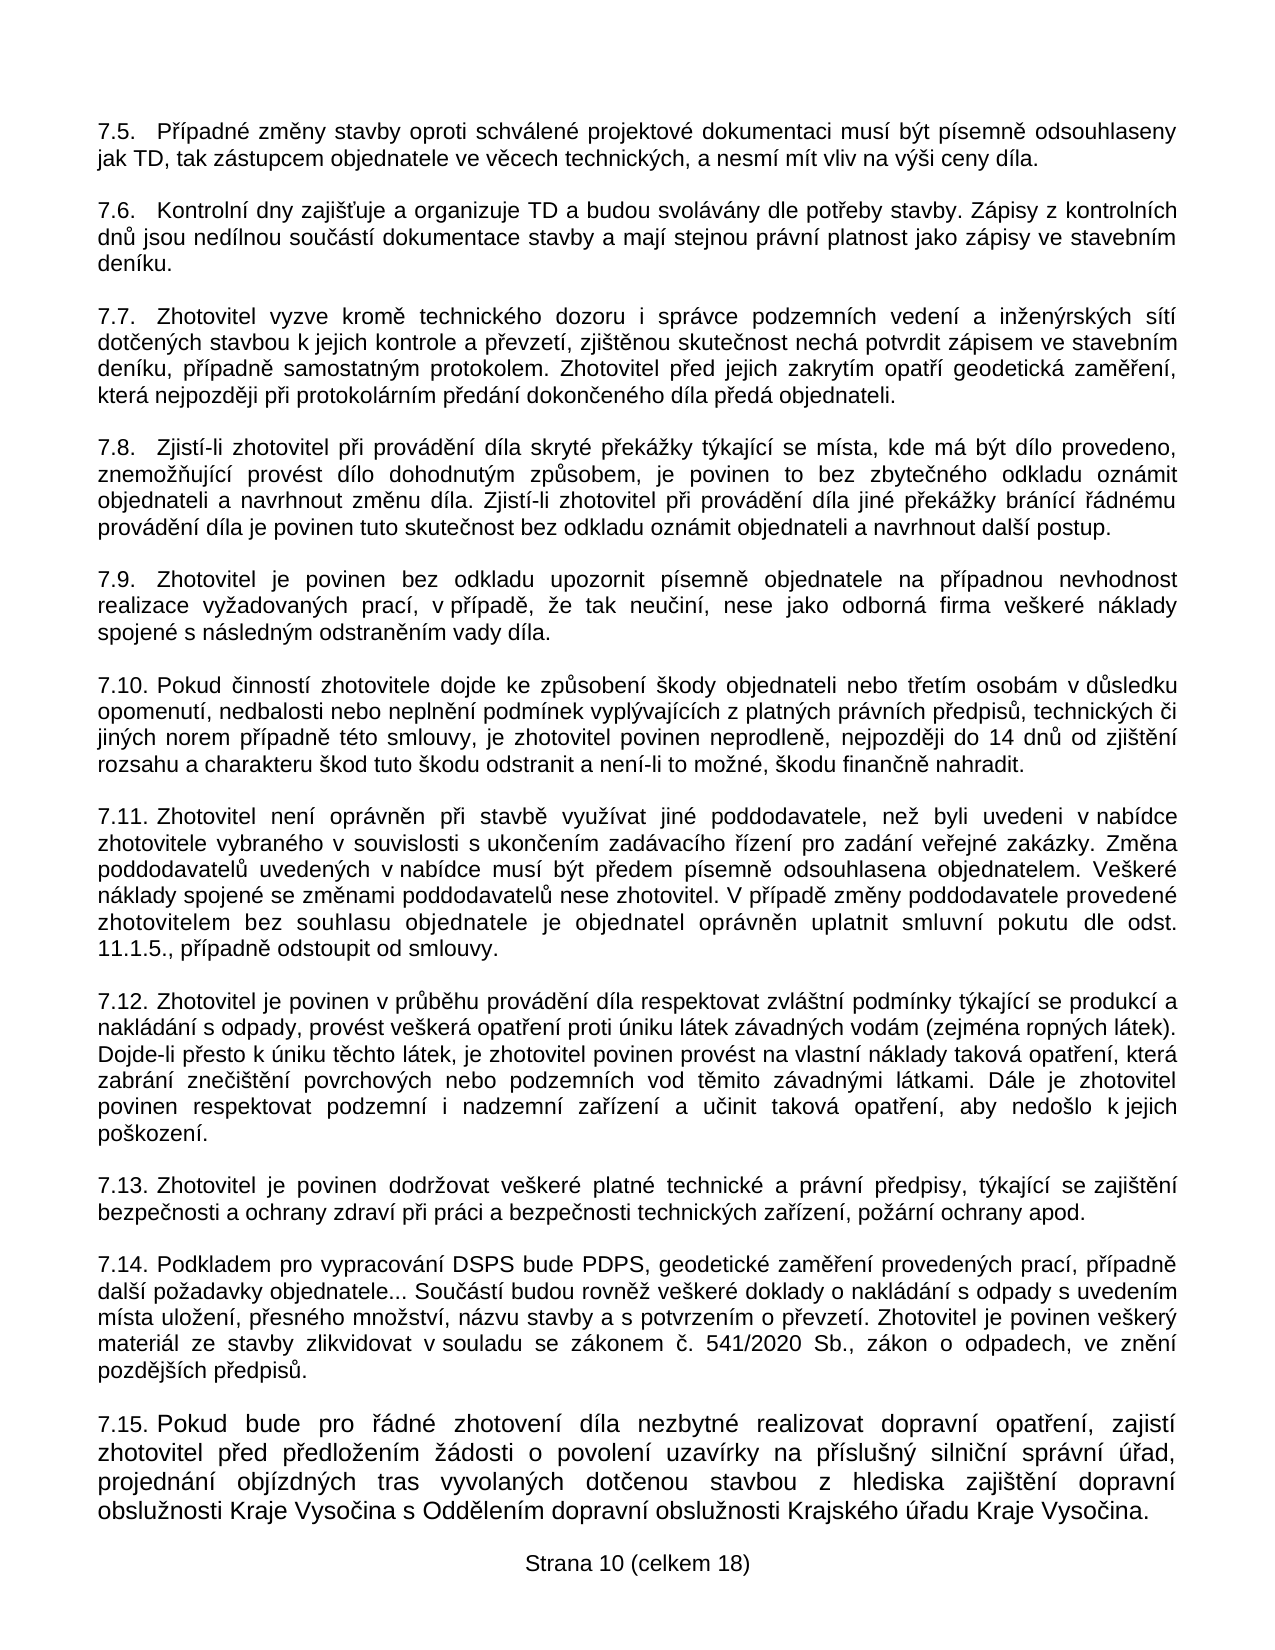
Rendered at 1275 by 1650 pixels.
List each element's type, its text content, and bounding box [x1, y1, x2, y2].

list Případné změny stavby oproti schválené projektové dokumentaci musí být písemně odsouhlaseny jak TD, tak zástupcem objednatele ve věcech technických, a nesmí mít vliv na výši ceny díla. [97, 118, 1177, 171]
list Zhotovitel vyzve kromě technického dozoru i správce podzemních vedení a inženýrských sítí dotčených stavbou k jejich kontrole a převzetí, zjištěnou skutečnost nechá potvrdit zápisem ve stavebním deníku, případně samostatným protokolem. Zhotovitel před jejich zakrytím opatří geodetická zaměření, která nejpozději při protokolárním předání dokončeného díla předá objednateli. [97, 303, 1177, 408]
list Zhotovitel není oprávněn při stavbě využívat jiné poddodavatele, než byli uvedeni v nabídce zhotovitele vybraného v souvislosti s ukončením zadávacího řízení pro zadání veřejné zakázky. Změna poddodavatelů uvedených v nabídce musí být předem písemně odsouhlasena objednatelem. Veškeré náklady spojené se změnami poddodavatelů nese zhotovitel. V případě změny poddodavatele provedené zhotovitelem bez souhlasu objednatele je objednatel oprávněn uplatnit smluvní pokutu dle odst. 11.1.5., případně odstoupit od smlouvy. [97, 803, 1177, 961]
list Zhotovitel je povinen v průběhu provádění díla respektovat zvláštní podmínky týkající se produkcí a nakládání s odpady, provést veškerá opatření proti úniku látek závadných vodám (zejména ropných látek). Dojde-li přesto k úniku těchto látek, je zhotovitel povinen provést na vlastní náklady taková opatření, která zabrání znečištění povrchových nebo podzemních vod těmito závadnými látkami. Dále je zhotovitel povinen respektovat podzemní i nadzemní zařízení a učinit taková opatření, aby nedošlo k jejich poškození. [97, 988, 1177, 1146]
list Kontrolní dny zajišťuje a organizuje TD a budou svolávány dle potřeby stavby. Zápisy z kontrolních dnů jsou nedílnou součástí dokumentace stavby a mají stejnou právní platnost jako zápisy ve stavebním deníku. [97, 197, 1177, 276]
list Podkladem pro vypracování DSPS bude PDPS, geodetické zaměření provedených prací, případně další požadavky objednatele... Součástí budou rovněž veškeré doklady o nakládání s odpady s uvedením místa uložení, přesného množství, názvu stavby a s potvrzením o převzetí. Zhotovitel je povinen veškerý materiál ze stavby zlikvidovat v souladu se zákonem č. 541/2020 Sb., zákon o odpadech, ve znění pozdějších předpisů. [97, 1251, 1177, 1383]
list Zjistí-li zhotovitel při provádění díla skryté překážky týkající se místa, kde má být dílo provedeno, znemožňující provést dílo dohodnutým způsobem, je povinen to bez zbytečného odkladu oznámit objednateli a navrhnout změnu díla. Zjistí-li zhotovitel při provádění díla jiné překážky bránící řádnému provádění díla je povinen tuto skutečnost bez odkladu oznámit objednateli a navrhnout další postup. [97, 434, 1177, 540]
list Pokud činností zhotovitele dojde ke způsobení škody objednateli nebo třetím osobám v důsledku opomenutí, nedbalosti nebo neplnění podmínek vyplývajících z platných právních předpisů, technických či jiných norem případně této smlouvy, je zhotovitel povinen neprodleně, nejpozději do 14 dnů od zjištění rozsahu a charakteru škod tuto škodu odstranit a není-li to možné, škodu finančně nahradit. [97, 672, 1177, 777]
list Zhotovitel je povinen bez odkladu upozornit písemně objednatele na případnou nevhodnost realizace vyžadovaných prací, v případě, že tak neučiní, nese jako odborná firma veškeré náklady spojené s následným odstraněním vady díla. [97, 566, 1177, 645]
list Zhotovitel je povinen dodržovat veškeré platné technické a právní předpisy, týkající se zajištění bezpečnosti a ochrany zdraví při práci a bezpečnosti technických zařízení, požární ochrany apod. [97, 1172, 1177, 1225]
list Pokud bude pro řádné zhotovení díla nezbytné realizovat dopravní opatření, zajistí zhotovitel před předložením žádosti o povolení uzavírky na příslušný silniční správní úřad, projednání objízdných tras vyvolaných dotčenou stavbou z hlediska zajištění dopravní obslužnosti Kraje Vysočina s Oddělením dopravní obslužnosti Krajského úřadu Kraje Vysočina. [97, 1409, 1177, 1524]
